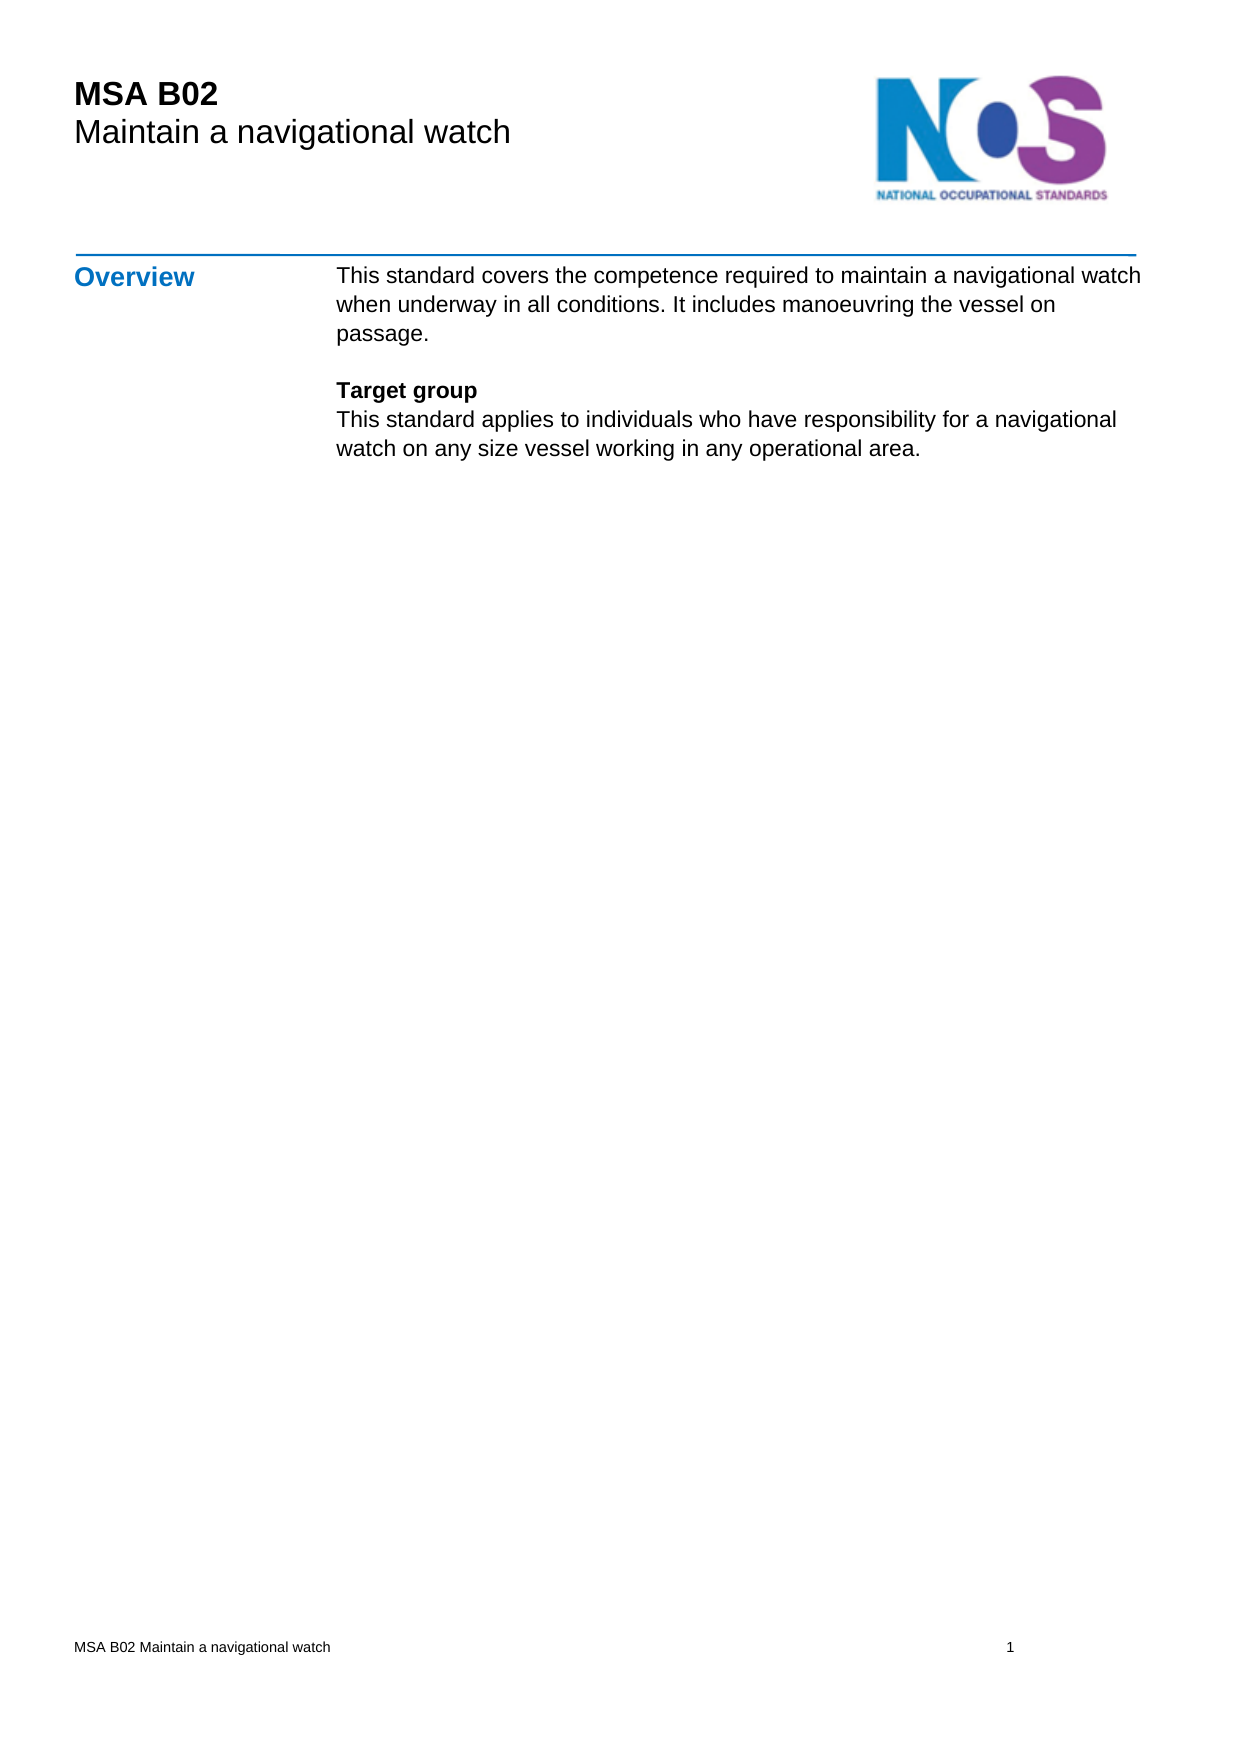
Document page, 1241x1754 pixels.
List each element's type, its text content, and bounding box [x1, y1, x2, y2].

table_header This standard covers the competence required to maintain a navigational watch when underway in all conditions. It includes manoeuvring the vessel on passage. Target group This standard applies to individuals who have responsibility for a navigational watch on any size vessel working in any operational area. [325, 261, 1155, 520]
picture [872, 73, 1118, 209]
table_header [63, 261, 325, 520]
